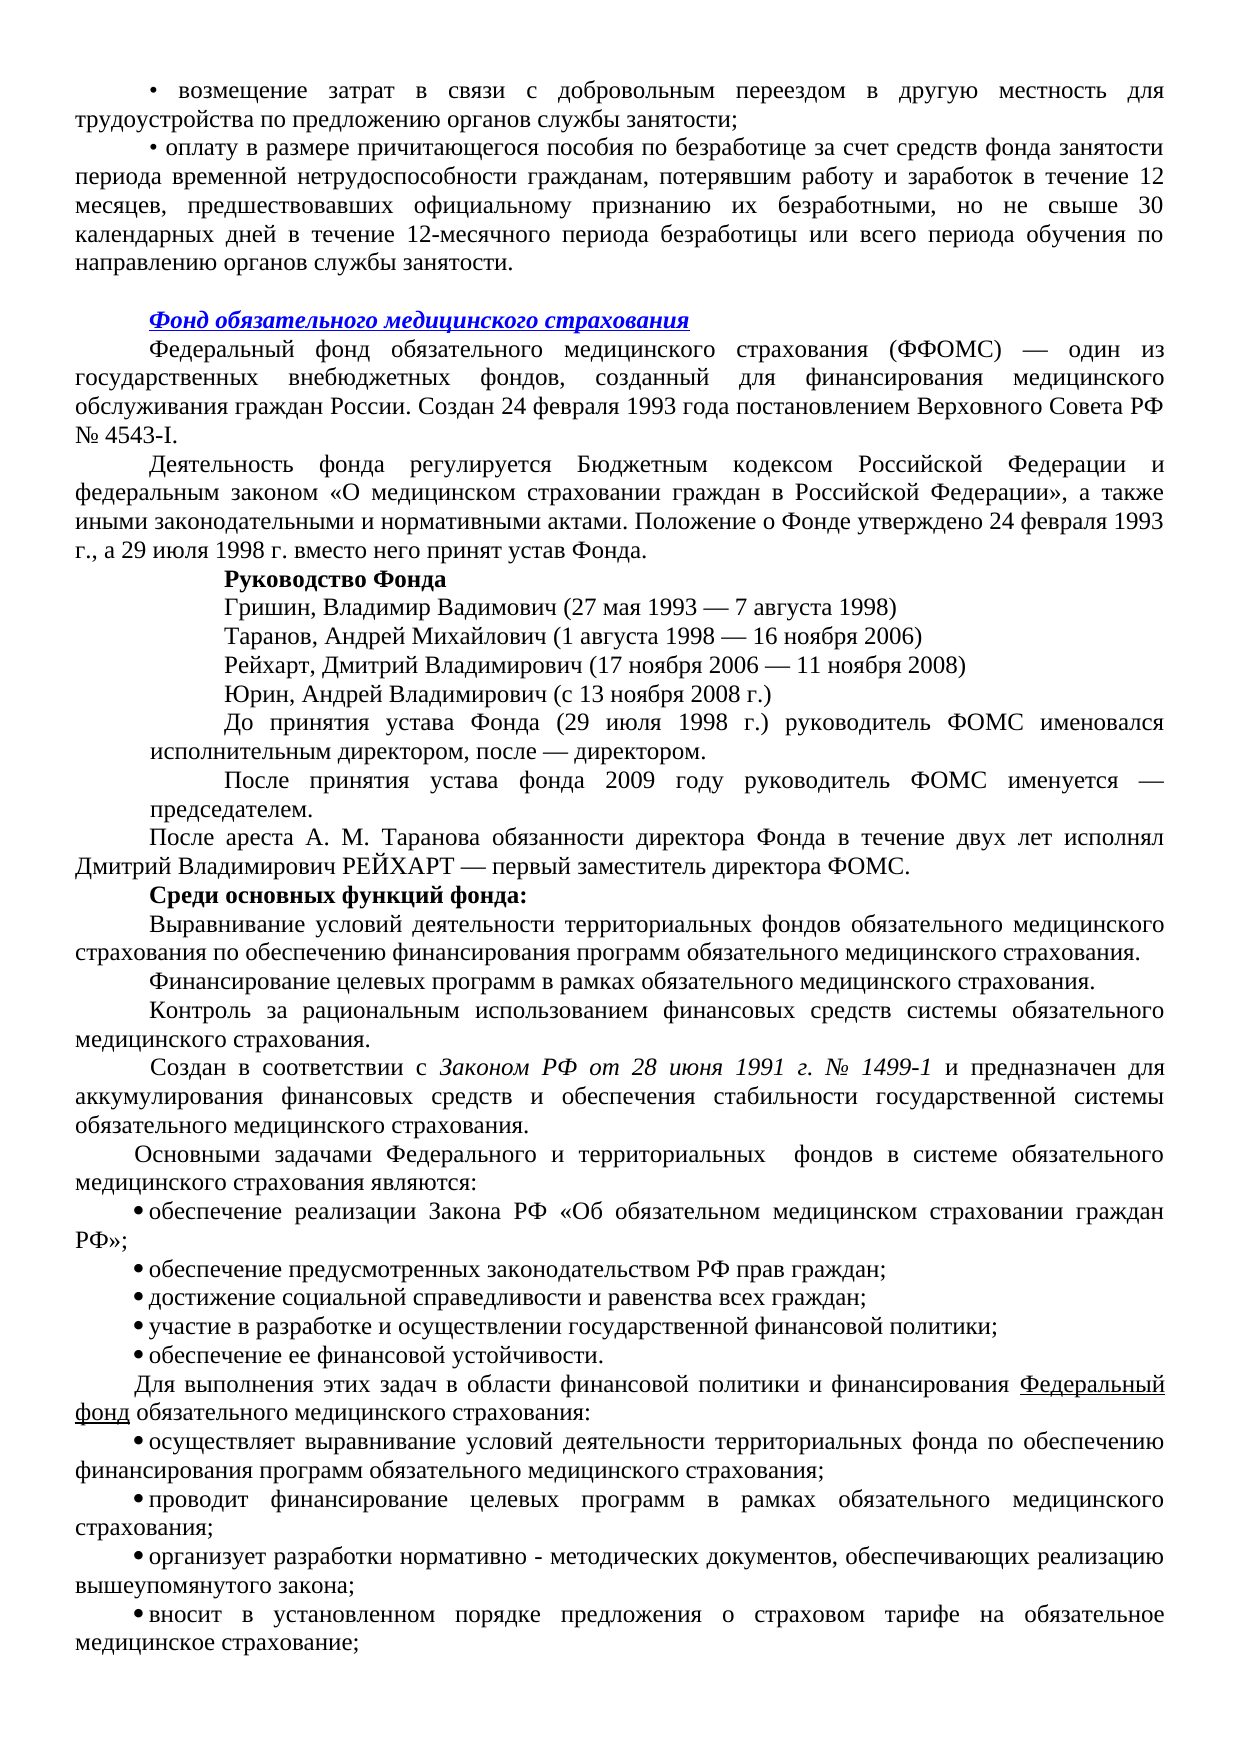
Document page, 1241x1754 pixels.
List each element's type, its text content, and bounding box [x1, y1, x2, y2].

list обеспечение предусмотренных законодательством РФ прав граждан; [75, 1254, 1165, 1282]
text После ареста А. М. Таранова обязанности директора Фонда в течение двух лет исполнял Дмитрий Владимирович РЕЙХАРТ — первый заместитель директора ФОМС. [75, 822, 1165, 880]
text После принятия устава фонда 2009 году руководитель ФОМС именуется — председателем. [150, 765, 1165, 822]
text Федеральный фонд обязательного медицинского страхования (ФФОМС) — один из государственных внебюджетных фондов, созданный для финансирования медицинского обслуживания граждан России. Создан 24 февраля 1993 года постановлением Верховного Совета РФ № 4543-I. [75, 334, 1165, 449]
list проводит финансирование целевых программ в рамках обязательного медицинского страхования; [75, 1484, 1165, 1541]
text Выравнивание условий деятельности территориальных фондов обязательного медицинского страхования по обеспечению финансирования программ обязательного медицинского страхования. [75, 909, 1165, 966]
list участие в разработке и осуществлении государственной финансовой политики; [75, 1311, 1165, 1340]
text Создан в соответствии с Законом РФ от 28 июня 1991 г. № 1499-1 и предназначен для аккумулирования финансовых средств и обеспечения стабильности государственной системы обязательного медицинского страхования. [75, 1052, 1165, 1139]
list организует разработки нормативно - методических документов, обеспечивающих реализацию вышеупомянутого закона; [75, 1541, 1165, 1599]
list осуществляет выравнивание условий деятельности территориальных фонда по обеспечению финансирования программ обязательного медицинского страхования; [75, 1426, 1165, 1484]
text Среди основных функций фонда: [75, 880, 1165, 909]
text Юрин, Андрей Владимирович (с 13 ноября 2008 г.) [150, 679, 1165, 707]
list вносит в установленном порядке предложения о страховом тарифе на обязательное медицинское страхование; [75, 1599, 1165, 1656]
text Таранов, Андрей Михайлович (1 августа 1998 — 16 ноября 2006) [150, 621, 1165, 650]
text Контроль за рациональным использованием финансовых средств системы обязательного медицинского страхования. [75, 995, 1165, 1052]
text До принятия устава Фонда (29 июля 1998 г.) руководитель ФОМС именовался исполнительным директором, после — директором. [150, 707, 1165, 765]
text Рейхарт, Дмитрий Владимирович (17 ноября 2006 — 11 ноября 2008) [150, 650, 1165, 679]
text Основными задачами Федерального и территориальных фондов в системе обязательного медицинского страхования являются: [75, 1139, 1165, 1196]
text • оплату в размере причитающегося пособия по безработице за счет средств фонда занятости периода временной нетрудоспособности гражданам, потерявшим работу и заработок в течение 12 месяцев, предшествовавших официальному признанию их безработными, но не свыше 30 календарных дней в течение 12-месячного периода безработицы или всего периода обучения по направлению органов службы занятости. [75, 132, 1165, 276]
text Деятельность фонда регулируется Бюджетным кодексом Российской Федерации и федеральным законом «О медицинском страховании граждан в Российской Федерации», а также иными законодательными и нормативными актами. Положение о Фонде утверждено 24 февраля 1993 г., а 29 июля 1998 г. вместо него принят устав Фонда. [75, 449, 1165, 564]
text • возмещение затрат в связи с добровольным переездом в другую местность для трудоустройства по предложению органов службы занятости; [75, 75, 1165, 132]
text Фонд обязательного медицинского страхования [75, 305, 1165, 334]
text Для выполнения этих задач в области финансовой политики и финансирования Федеральный фонд обязательного медицинского страхования: [75, 1369, 1165, 1426]
list достижение социальной справедливости и равенства всех граждан; [75, 1282, 1165, 1311]
text Гришин, Владимир Вадимович (27 мая 1993 — 7 августа 1998) [150, 592, 1165, 621]
list обеспечение ее финансовой устойчивости. [75, 1340, 1165, 1369]
text Руководство Фонда [150, 564, 1165, 592]
text Финансирование целевых программ в рамках обязательного медицинского страхования. [75, 966, 1165, 995]
list обеспечение реализации Закона РФ «Об обязательном медицинском страховании граждан РФ»; [75, 1196, 1165, 1254]
